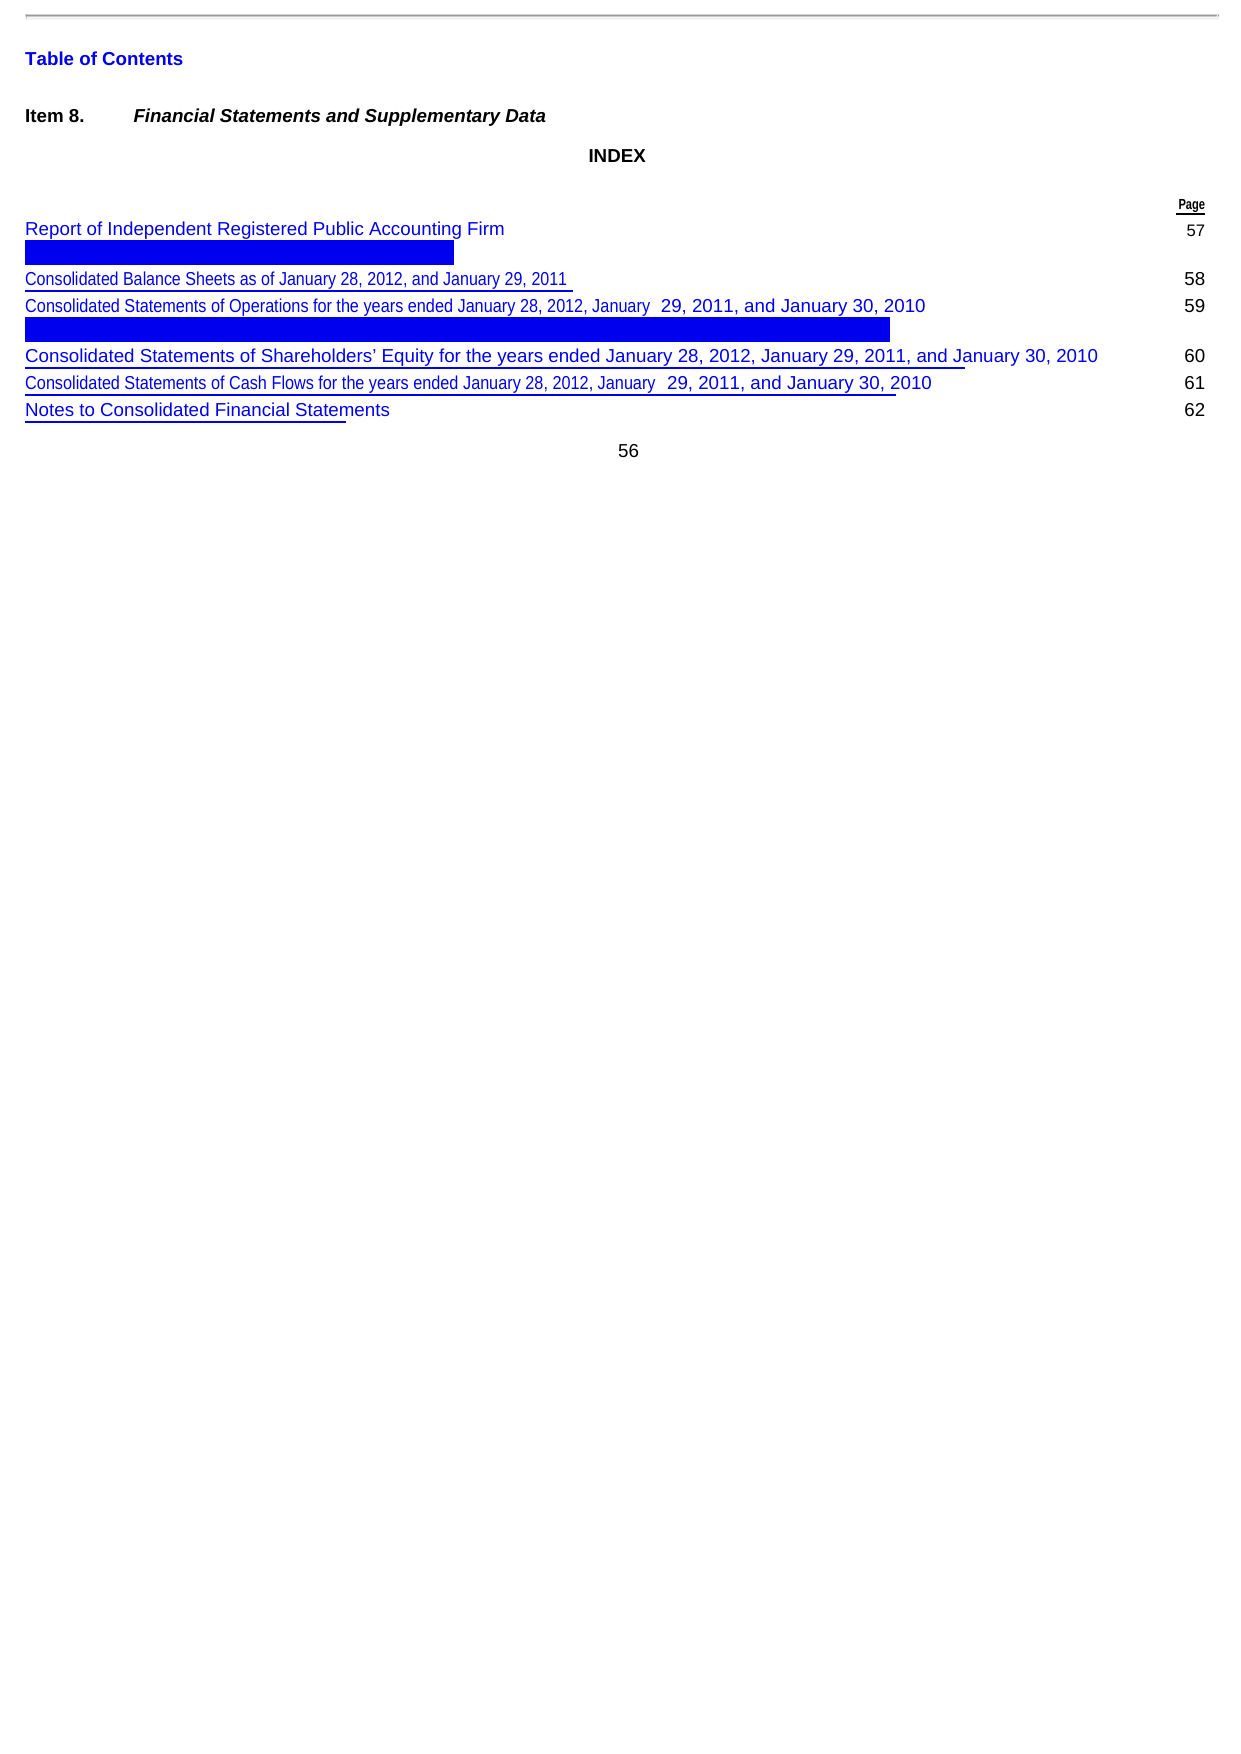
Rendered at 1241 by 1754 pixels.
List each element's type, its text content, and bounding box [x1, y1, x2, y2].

picture [23, 14, 1220, 21]
text Table of Contents [25, 48, 1205, 69]
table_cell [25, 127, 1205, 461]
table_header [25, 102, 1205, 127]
